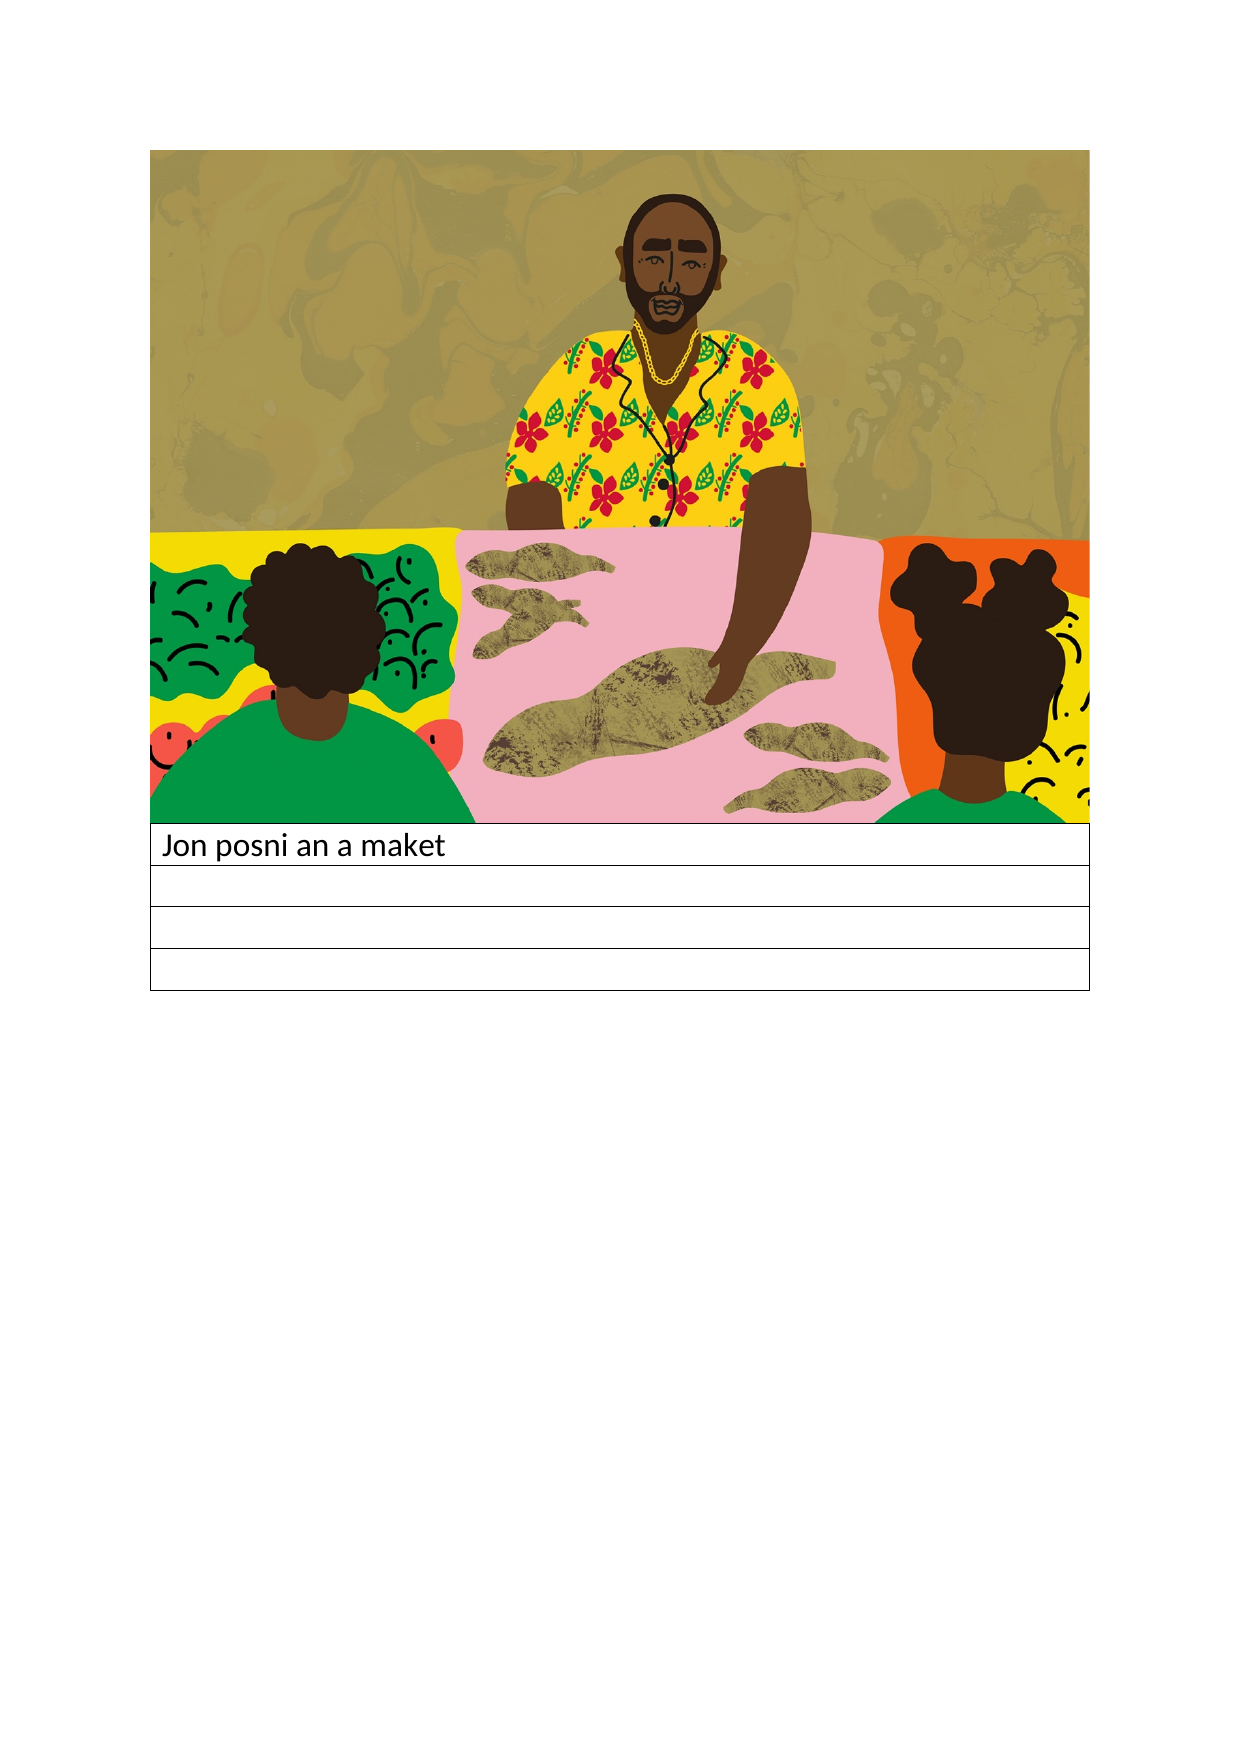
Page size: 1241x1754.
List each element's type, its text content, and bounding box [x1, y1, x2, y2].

picture [150, 150, 1090, 823]
table_cell [151, 907, 1089, 948]
table_cell [151, 949, 1089, 990]
table_header Jon posni an a maket [151, 824, 1089, 864]
table_cell [151, 866, 1089, 906]
